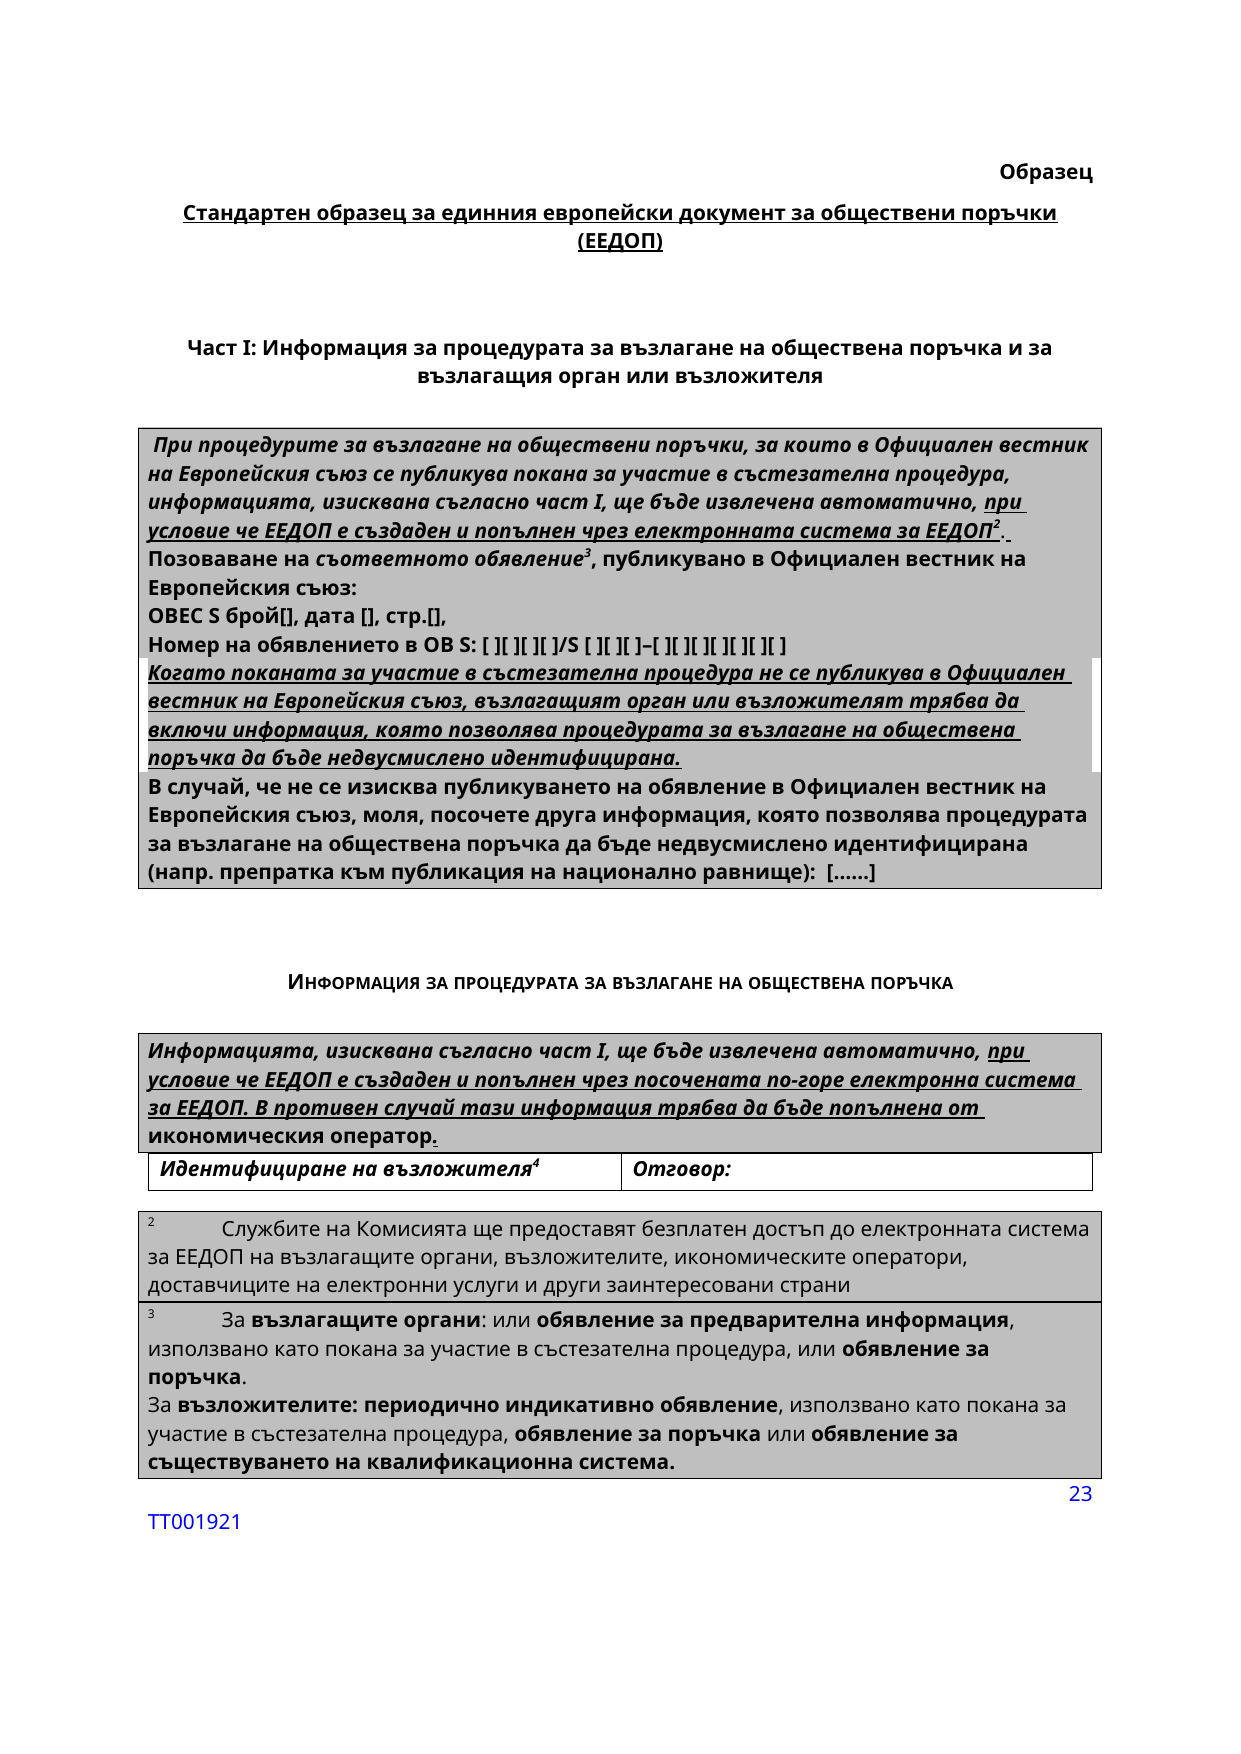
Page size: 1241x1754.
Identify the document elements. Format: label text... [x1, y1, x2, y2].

text Информацията, изисквана съгласно част I, ще бъде извлечена автоматично, при условие че ЕЕДОП е създаден и попълнен чрез посочената по-горе електронна система за ЕЕДОП. В противен случай тази информация трябва да бъде попълнена от икономическия оператор. [139, 1034, 1101, 1152]
table_header Идентифициране на възложителя [149, 1154, 621, 1189]
text Част І: Информация за процедурата за възлагане на обществена поръчка и за възлагащия орган или възложителя [148, 333, 1092, 390]
text При процедурите за възлагане на обществени поръчки, за които в Официален вестник на Европейския съюз се публикува покана за участие в състезателна процедура, информацията, изисквана съгласно част I, ще бъде извлечена автоматично, при условие че ЕЕДОП е създаден и попълнен чрез електронната система за ЕЕДОП. Позоваване на съответното обявление, публикувано в Официален вестник на Европейския съюз: OВEС S брой[], дата [], стр.[], Номер на обявлението в ОВ S: [ ][ ][ ][ ]/S [ ][ ][ ]–[ ][ ][ ][ ][ ][ ][ ] [139, 429, 1101, 658]
table_header Отговор: [622, 1154, 1092, 1189]
text Образец [213, 157, 1092, 185]
text В случай, че не се изисква публикуването на обявление в Официален вестник на Европейския съюз, моля, посочете друга информация, която позволява процедурата за възлагане на обществена поръчка да бъде недвусмислено идентифицирана (напр. препратка към публикация на национално равнище): [……] [139, 769, 1101, 888]
text Когато поканата за участие в състезателна процедура не се публикува в Официален вестник на Европейския съюз, възлагащият орган или възложителят трябва да включи информация, която позволява процедурата за възлагане на обществена поръчка да бъде недвусмислено идентифицирана. [148, 658, 1092, 769]
text Информация за процедурата за възлагане на обществена поръчка [148, 967, 1092, 996]
text Стандартен образец за единния европейски документ за обществени поръчки (ЕЕДОП) [148, 198, 1092, 255]
